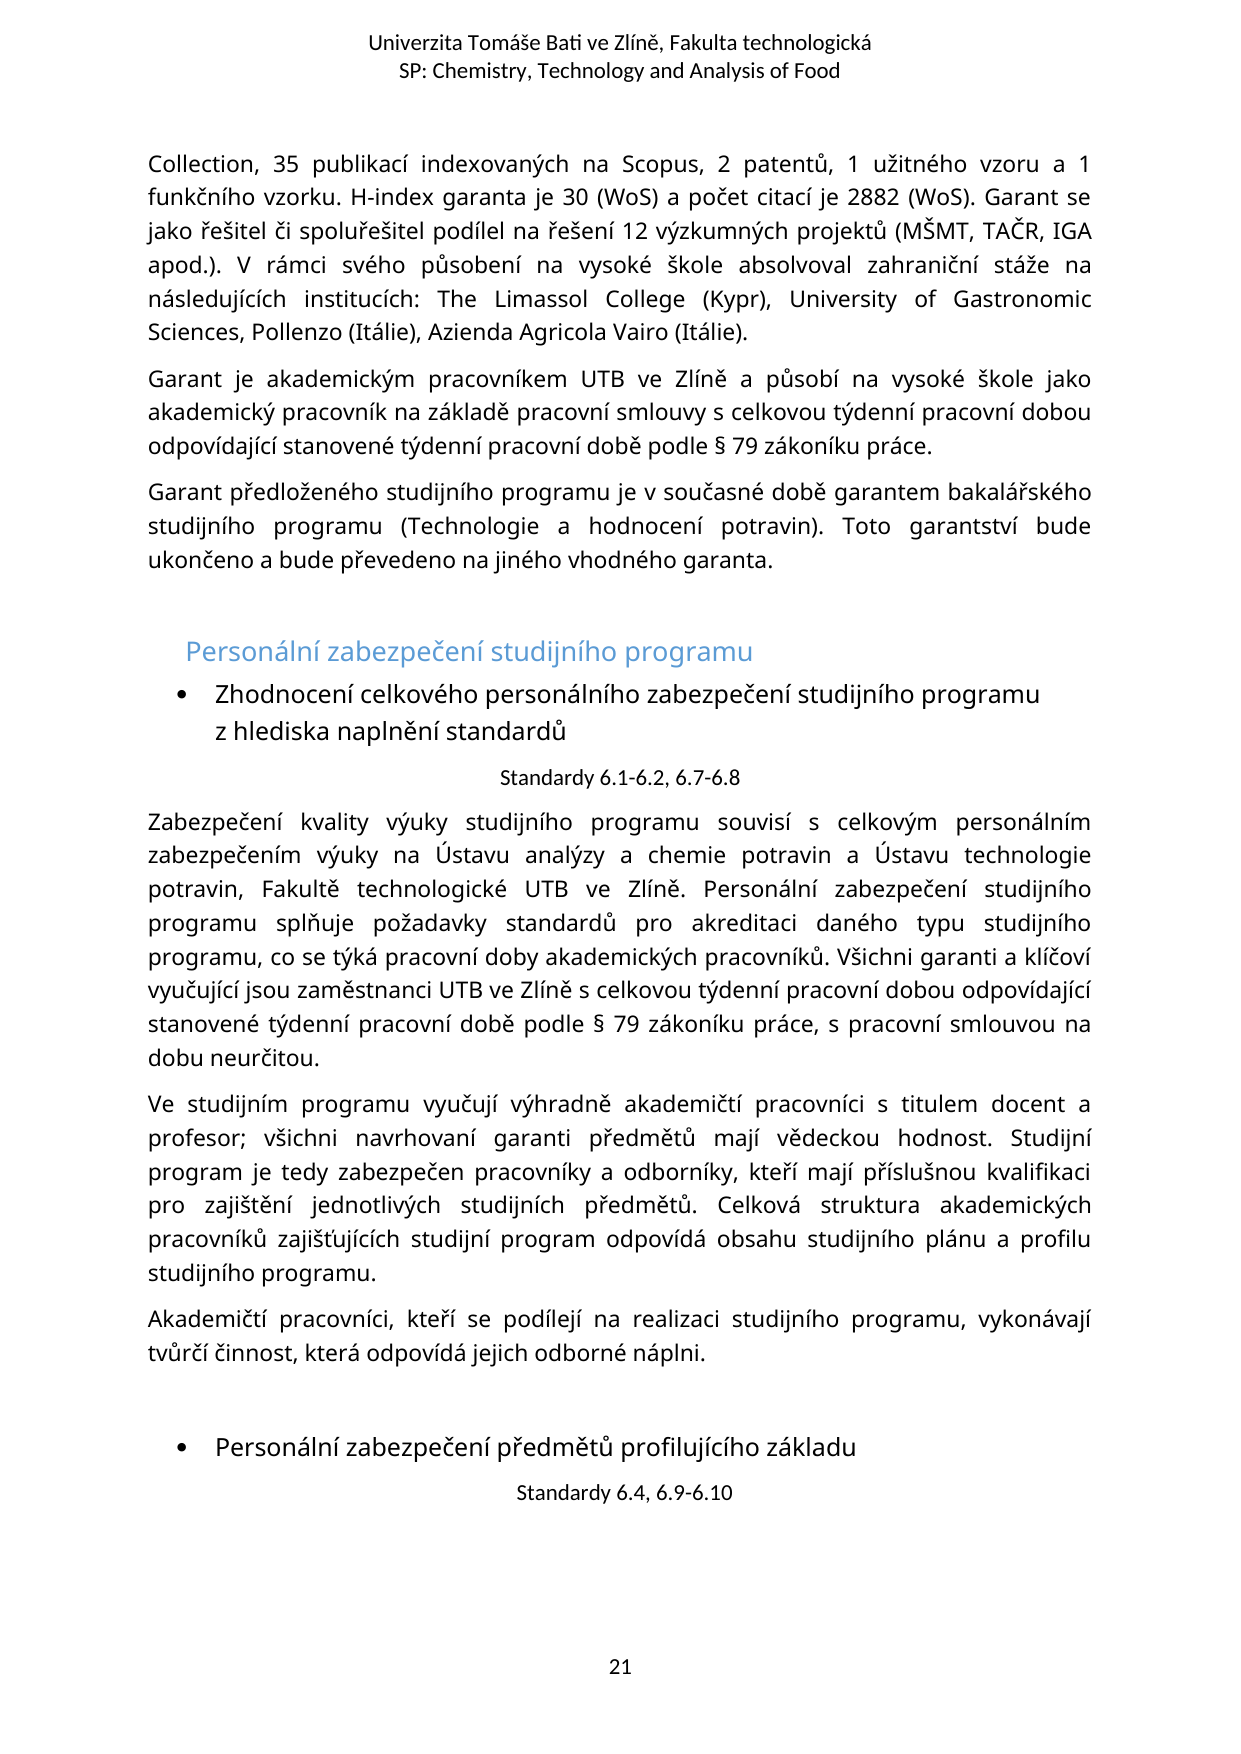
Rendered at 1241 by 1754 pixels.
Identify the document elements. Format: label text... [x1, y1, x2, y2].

subtitle Personální zabezpečení předmětů profilujícího základu [177, 1429, 1093, 1463]
text Zabezpečení kvality výuky studijního programu souvisí s celkovým personálním zabezpečením výuky na Ústavu analýzy a chemie potravin a Ústavu technologie potravin, Fakultě technologické UTB ve Zlíně. Personální zabezpečení studijního programu splňuje požadavky standardů pro akreditaci daného typu studijního programu, co se týká pracovní doby akademických pracovníků. Všichni garanti a klíčoví vyučující jsou zaměstnanci UTB ve Zlíně s celkovou týdenní pracovní dobou odpovídající stanovené týdenní pracovní době podle § 79 zákoníku práce, s pracovní smlouvou na dobu neurčitou. [148, 806, 1093, 1073]
text Ve studijním programu vyučují výhradně akademičtí pracovníci s titulem docent a profesor; všichni navrhovaní garanti předmětů mají vědeckou hodnost. Studijní program je tedy zabezpečen pracovníky a odborníky, kteří mají příslušnou kvalifikaci pro zajištění jednotlivých studijních předmětů. Celková struktura akademických pracovníků zajišťujících studijní program odpovídá obsahu studijního plánu a profilu studijního programu. [148, 1088, 1093, 1288]
text Garant je akademickým pracovníkem UTB ve Zlíně a působí na vysoké škole jako akademický pracovník na základě pracovní smlouvy s celkovou týdenní pracovní dobou odpovídající stanovené týdenní pracovní době podle § 79 zákoníku práce. [148, 363, 1093, 461]
subtitle Personální zabezpečení studijního programu [185, 633, 1093, 670]
text Standardy 6.4, 6.9-6.10 [148, 1478, 1093, 1507]
text Akademičtí pracovníci, kteří se podílejí na realizaci studijního programu, vykonávají tvůrčí činnost, která odpovídá jejich odborné náplni. [148, 1303, 1093, 1368]
text Standardy 6.1-6.2, 6.7-6.8 [148, 763, 1093, 791]
subtitle Zhodnocení celkového personálního zabezpečení studijního programu z hlediska naplnění standardů [177, 677, 1093, 748]
text Garant předloženého studijního programu je v současné době garantem bakalářského studijního programu (Technologie a hodnocení potravin). Toto garantství bude ukončeno a bude převedeno na jiného vhodného garanta. [148, 476, 1093, 575]
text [148, 148, 1093, 348]
